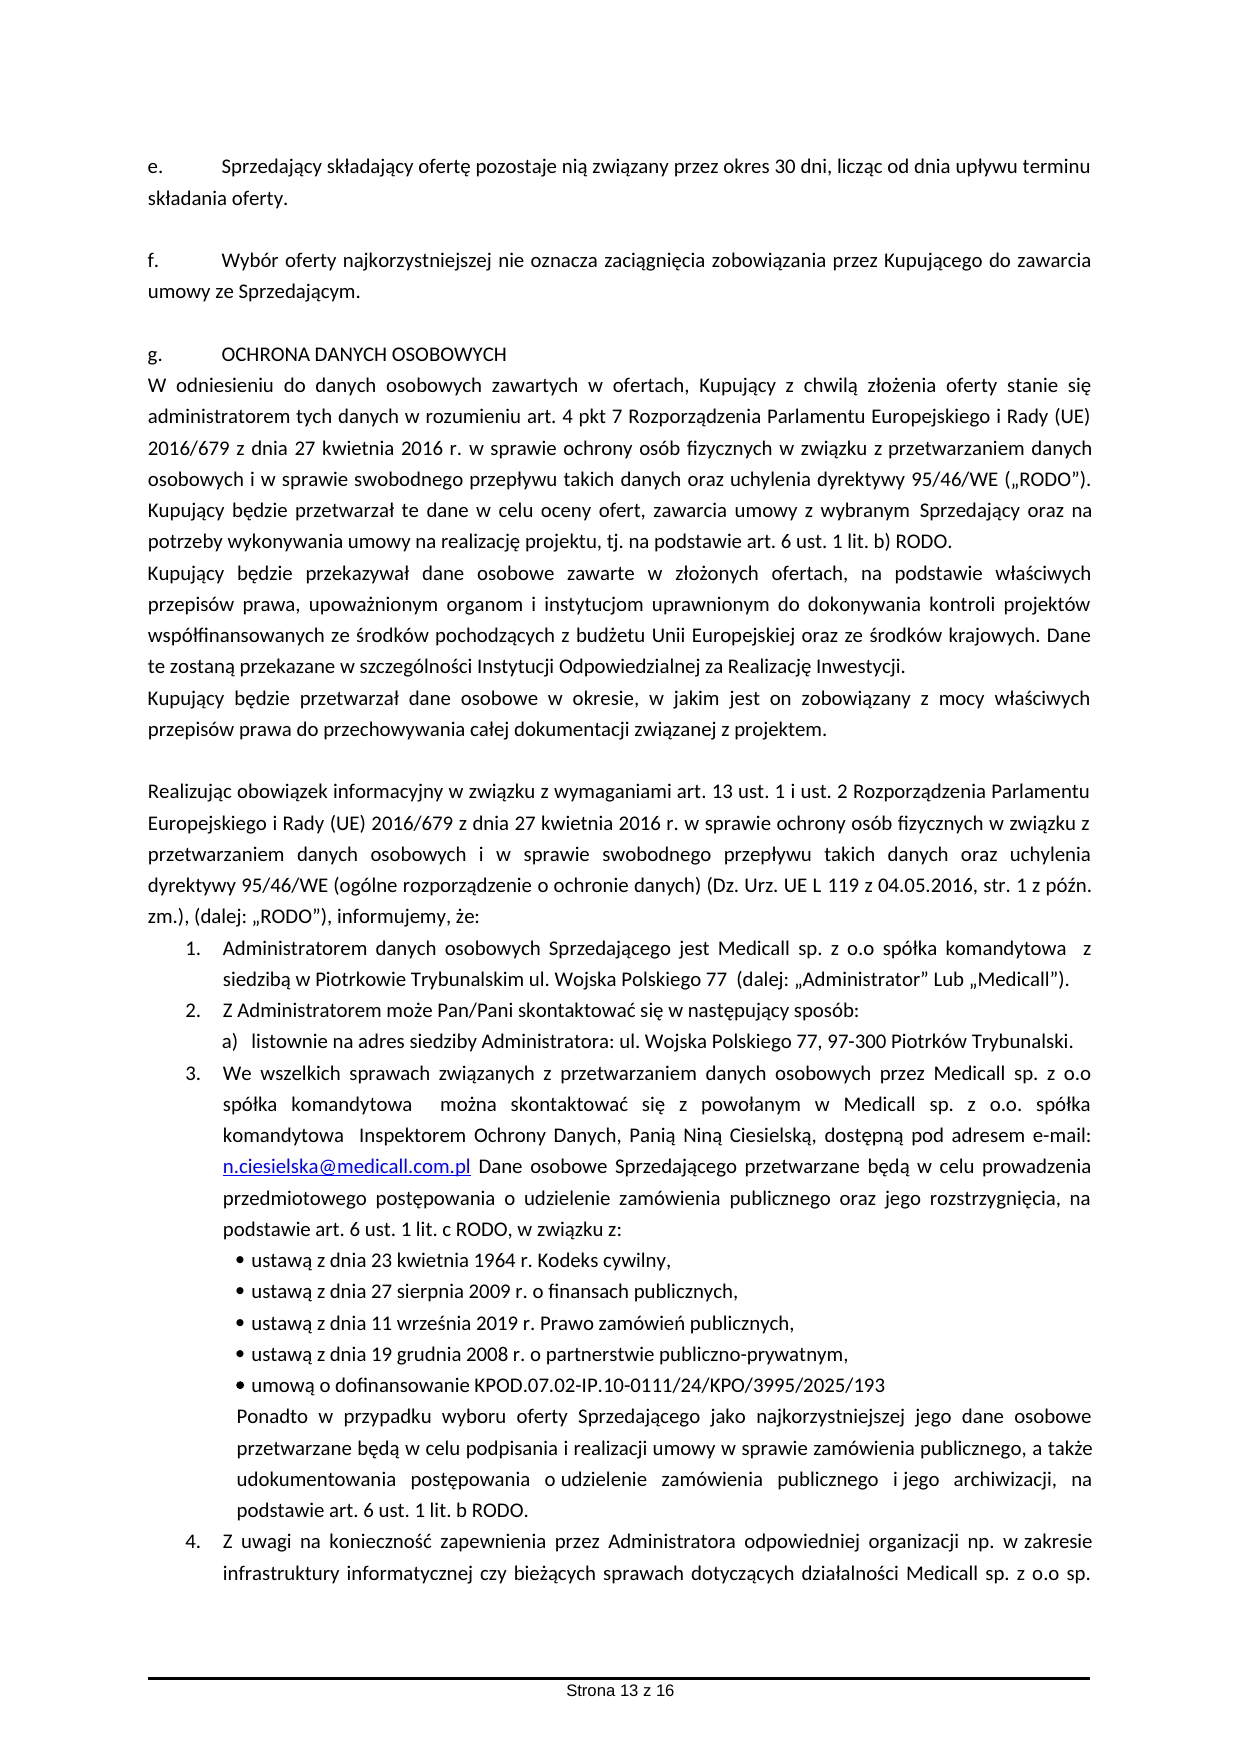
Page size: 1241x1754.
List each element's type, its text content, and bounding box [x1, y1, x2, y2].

text Realizując obowiązek informacyjny w związku z wymaganiami art. 13 ust. 1 i ust. 2 Rozporządzenia Parlamentu Europejskiego i Rady (UE) 2016/679 z dnia 27 kwietnia 2016 r. w sprawie ochrony osób fizycznych w związku z przetwarzaniem danych osobowych i w sprawie swobodnego przepływu takich danych oraz uchylenia dyrektywy 95/46/WE (ogólne rozporządzenie o ochronie danych) (Dz. Urz. UE L 119 z 04.05.2016, str. 1 z późn. zm.), (dalej: „RODO”), informujemy, że: [148, 773, 1092, 929]
list We wszelkich sprawach związanych z przetwarzaniem danych osobowych przez Medicall sp. z o.o spółka komandytowa można skontaktować się z powołanym w Medicall sp. z o.o. spółka komandytowa Inspektorem Ochrony Danych, Panią Niną Ciesielską, dostępną pod adresem e-mail: n.ciesielska@medicall.com.pl Dane osobowe Sprzedającego przetwarzane będą w celu prowadzenia przedmiotowego postępowania o udzielenie zamówienia publicznego oraz jego rozstrzygnięcia, na podstawie art. 6 ust. 1 lit. c RODO, w związku z: [185, 1054, 1092, 1241]
list umową o dofinansowanie KPOD.07.02-IP.10-0111/24/KPO/3995/2025/193 [236, 1366, 1092, 1398]
list ustawą z dnia 23 kwietnia 1964 r. Kodeks cywilny, [236, 1241, 1092, 1273]
list ustawą z dnia 27 sierpnia 2009 r. o finansach publicznych, [236, 1273, 1092, 1304]
list ustawą z dnia 11 września 2019 r. Prawo zamówień publicznych, [236, 1304, 1092, 1335]
list Administratorem danych osobowych Sprzedającego jest Medicall sp. z o.o spółka komandytowa z siedzibą w Piotrkowie Trybunalskim ul. Wojska Polskiego 77 (dalej: „Administrator” Lub „Medicall”). [185, 929, 1092, 991]
list listownie na adres siedziby Administratora: ul. Wojska Polskiego 77, 97-300 Piotrków Trybunalski. [222, 1023, 1092, 1054]
list OCHRONA DANYCH OSOBOWYCH [147, 335, 1092, 366]
list Wybór oferty najkorzystniejszej nie oznacza zaciągnięcia zobowiązania przez Kupującego do zawarcia umowy ze Sprzedającym. [147, 241, 1092, 304]
text Kupujący będzie przetwarzał dane osobowe w okresie, w jakim jest on zobowiązany z mocy właściwych przepisów prawa do przechowywania całej dokumentacji związanej z projektem. [147, 679, 1092, 741]
text W odniesieniu do danych osobowych zawartych w ofertach, Kupujący z chwilą złożenia oferty stanie się administratorem tych danych w rozumieniu art. 4 pkt 7 Rozporządzenia Parlamentu Europejskiego i Rady (UE) 2016/679 z dnia 27 kwietnia 2016 r. w sprawie ochrony osób fizycznych w związku z przetwarzaniem danych osobowych i w sprawie swobodnego przepływu takich danych oraz uchylenia dyrektywy 95/46/WE („RODO”). Kupujący będzie przetwarzał te dane w celu oceny ofert, zawarcia umowy z wybranym Sprzedający oraz na potrzeby wykonywania umowy na realizację projektu, tj. na podstawie art. 6 ust. 1 lit. b) RODO. [148, 366, 1092, 554]
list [185, 1523, 1092, 1585]
text Kupujący będzie przekazywał dane osobowe zawarte w złożonych ofertach, na podstawie właściwych przepisów prawa, upoważnionym organom i instytucjom uprawnionym do dokonywania kontroli projektów współfinansowanych ze środków pochodzących z budżetu Unii Europejskiej oraz ze środków krajowych. Dane te zostaną przekazane w szczególności Instytucji Odpowiedzialnej za Realizację Inwestycji. [147, 554, 1092, 679]
text Ponadto w przypadku wyboru oferty Sprzedającego jako najkorzystniejszej jego dane osobowe przetwarzane będą w celu podpisania i realizacji umowy w sprawie zamówienia publicznego, a także udokumentowania postępowania o udzielenie zamówienia publicznego i jego archiwizacji, na podstawie art. 6 ust. 1 lit. b RODO. [236, 1398, 1092, 1523]
list ustawą z dnia 19 grudnia 2008 r. o partnerstwie publiczno-prywatnym, [236, 1335, 1092, 1366]
list Sprzedający składający ofertę pozostaje nią związany przez okres 30 dni, licząc od dnia upływu terminu składania oferty. [147, 148, 1092, 210]
list Z Administratorem może Pan/Pani skontaktować się w następujący sposób: [185, 991, 1092, 1023]
